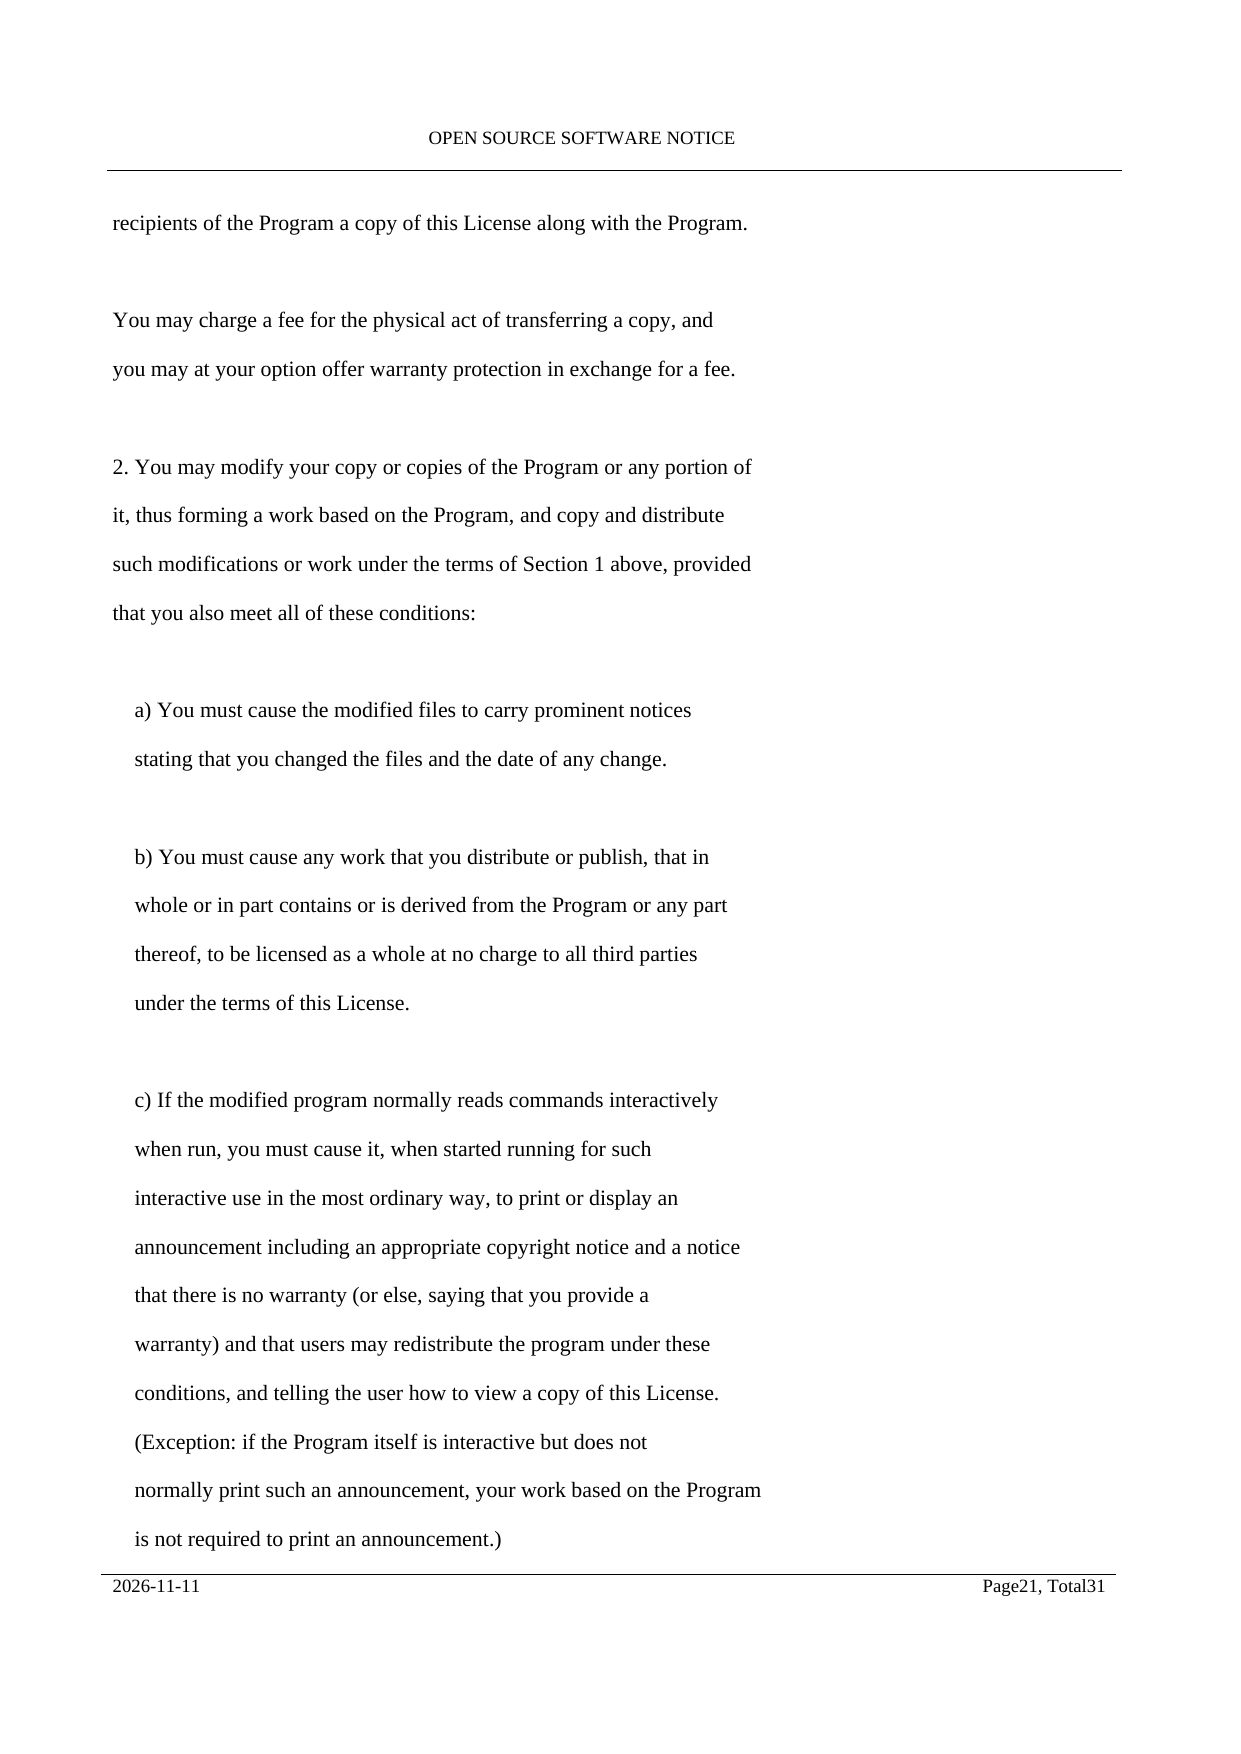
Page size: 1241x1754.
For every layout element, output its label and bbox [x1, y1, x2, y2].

text [112, 206, 1128, 1555]
